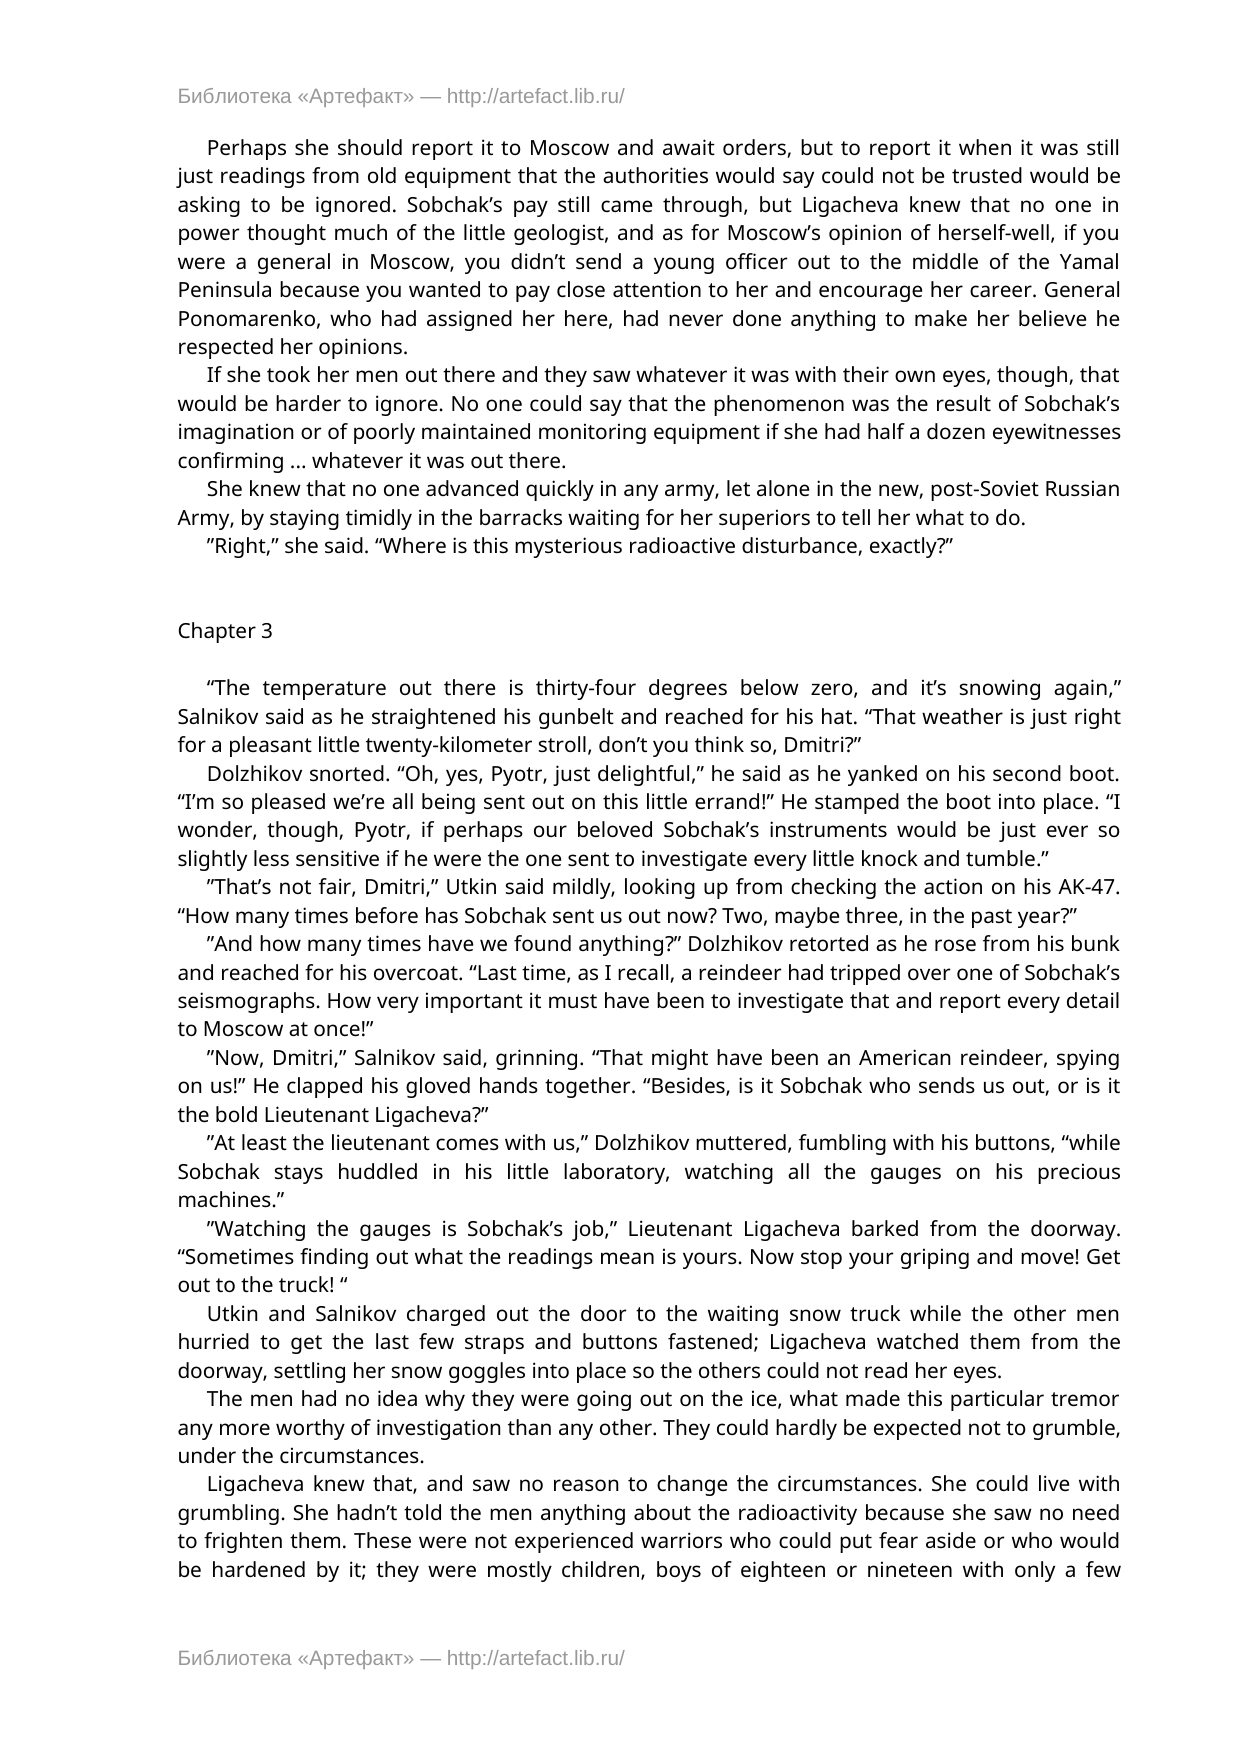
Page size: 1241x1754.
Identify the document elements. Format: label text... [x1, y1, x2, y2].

text The men had no idea why they were going out on the ice, what made this particular tremor any more worthy of investigation than any other. They could hardly be expected not to grumble, under the circumstances. [177, 1384, 1122, 1469]
text ”At least the lieutenant comes with us,” Dolzhikov muttered, fumbling with his buttons, “while Sobchak stays huddled in his little laboratory, watching all the gauges on his precious machines.” [177, 1128, 1122, 1214]
text Chapter 3 [177, 616, 1122, 645]
text “The temperature out there is thirty-four degrees below zero, and it’s snowing again,” Salnikov said as he straightened his gunbelt and reached for his hat. “That weather is just right for a pleasant little twenty-kilometer stroll, don’t you think so, Dmitri?” [177, 673, 1122, 759]
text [177, 1469, 1122, 1583]
text ”Watching the gauges is Sobchak’s job,” Lieutenant Ligacheva barked from the doorway. “Sometimes finding out what the readings mean is yours. Now stop your griping and move! Get out to the truck! “ [177, 1214, 1122, 1299]
text Perhaps she should report it to Moscow and await orders, but to report it when it was still just readings from old equipment that the authorities would say could not be trusted would be asking to be ignored. Sobchak’s pay still came through, but Ligacheva knew that no one in power thought much of the little geologist, and as for Moscow’s opinion of herself-well, if you were a general in Moscow, you didn’t send a young officer out to the middle of the Yamal Peninsula because you wanted to pay close attention to her and encourage her career. General Ponomarenko, who had assigned her here, had never done anything to make her believe he respected her opinions. [177, 133, 1122, 361]
text She knew that no one advanced quickly in any army, let alone in the new, post-Soviet Russian Army, by staying timidly in the barracks waiting for her superiors to tell her what to do. [177, 474, 1122, 531]
text ”Right,” she said. “Where is this mysterious radioactive disturbance, exactly?” [177, 531, 1122, 559]
text Utkin and Salnikov charged out the door to the waiting snow truck while the other men hurried to get the last few straps and buttons fastened; Ligacheva watched them from the doorway, settling her snow goggles into place so the others could not read her eyes. [177, 1299, 1122, 1384]
text ”And how many times have we found anything?” Dolzhikov retorted as he rose from his bunk and reached for his overcoat. “Last time, as I recall, a reindeer had tripped over one of Sobchak’s seismographs. How very important it must have been to investigate that and report every detail to Moscow at once!” [177, 929, 1122, 1043]
text Dolzhikov snorted. “Oh, yes, Pyotr, just delightful,” he said as he yanked on his second boot. “I’m so pleased we’re all being sent out on this little errand!” He stamped the boot into place. “I wonder, though, Pyotr, if perhaps our beloved Sobchak’s instruments would be just ever so slightly less sensitive if he were the one sent to investigate every little knock and tumble.” [177, 759, 1122, 872]
text ”That’s not fair, Dmitri,” Utkin said mildly, looking up from checking the action on his AK-47. “How many times before has Sobchak sent us out now? Two, maybe three, in the past year?” [177, 872, 1122, 929]
text If she took her men out there and they saw whatever it was with their own eyes, though, that would be harder to ignore. No one could say that the phenomenon was the result of Sobchak’s imagination or of poorly maintained monitoring equipment if she had half a dozen eyewitnesses confirming ... whatever it was out there. [177, 361, 1122, 474]
text ”Now, Dmitri,” Salnikov said, grinning. “That might have been an American reindeer, spying on us!” He clapped his gloved hands together. “Besides, is it Sobchak who sends us out, or is it the bold Lieutenant Ligacheva?” [177, 1043, 1122, 1128]
